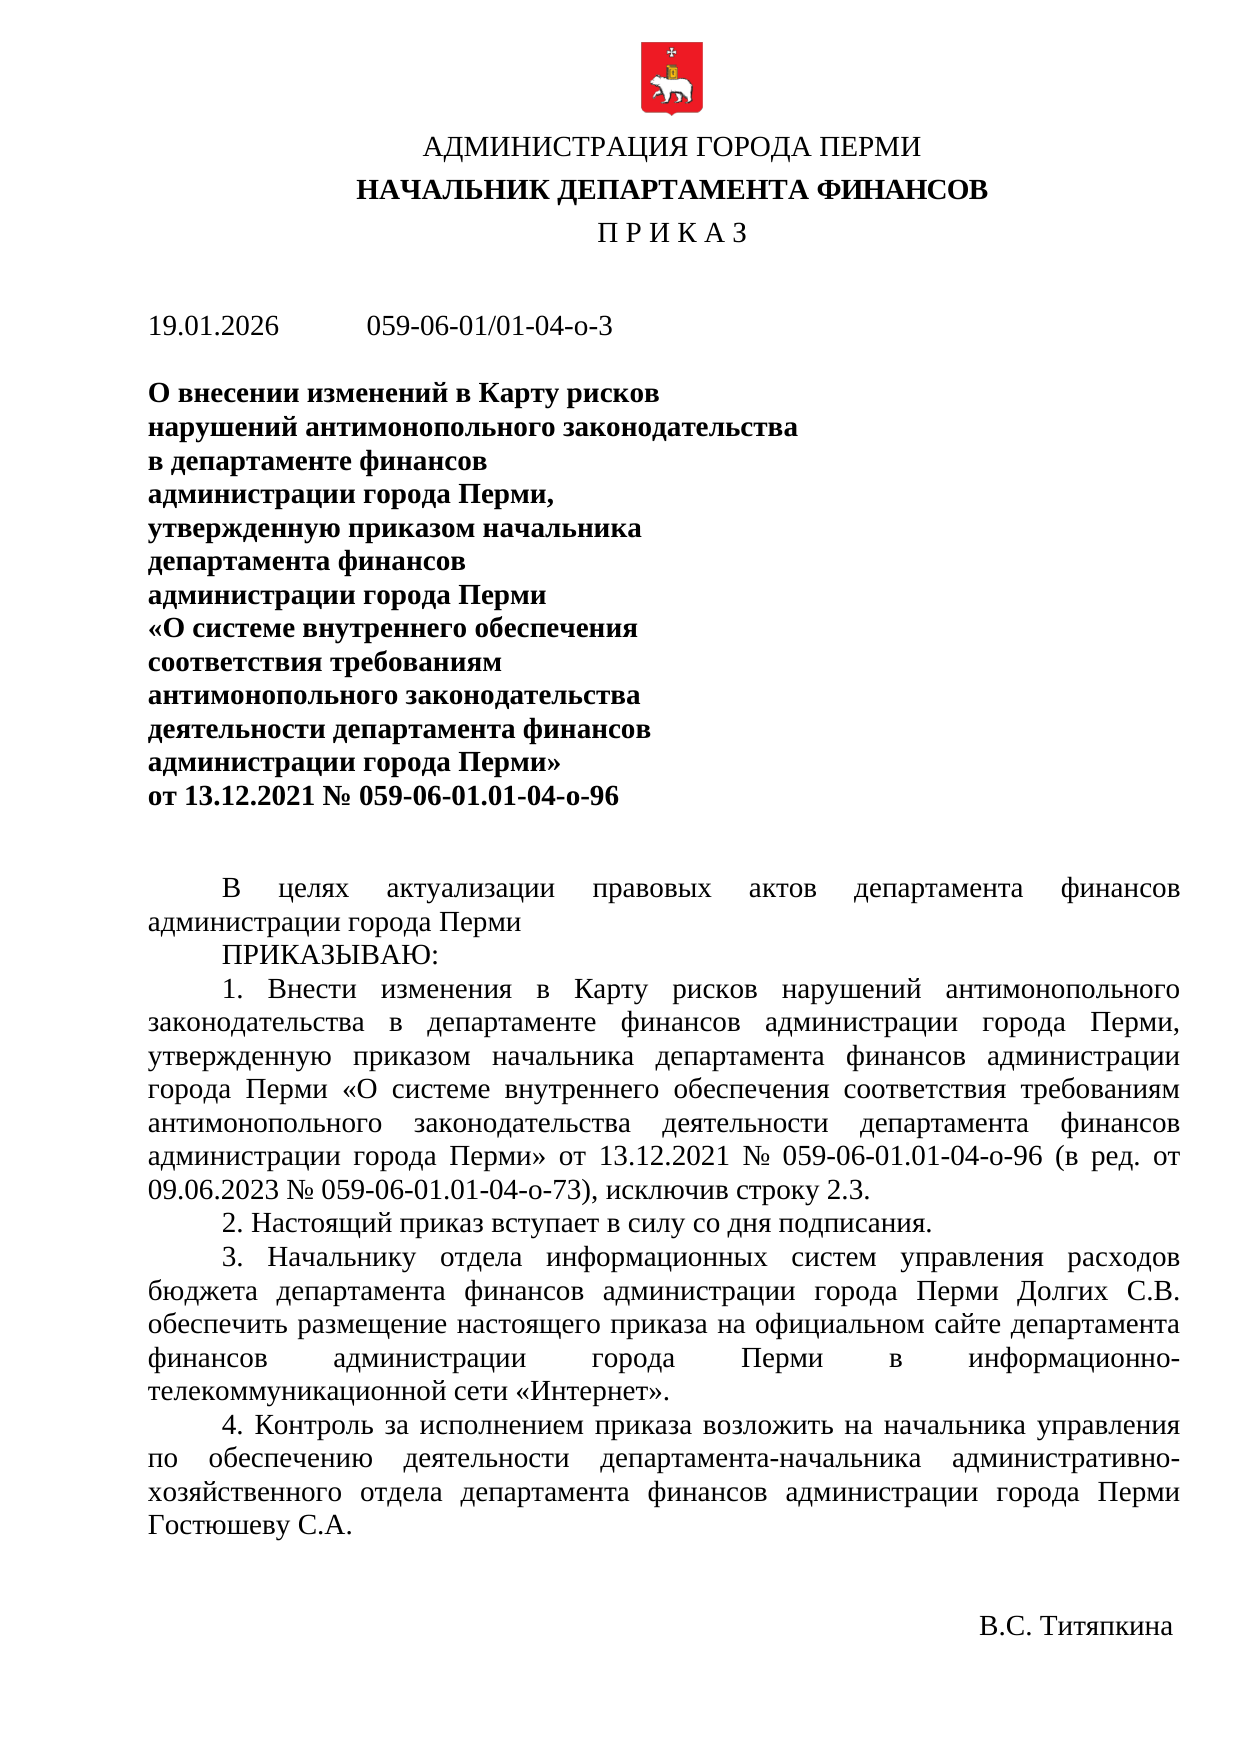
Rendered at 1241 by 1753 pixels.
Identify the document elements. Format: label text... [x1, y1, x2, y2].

text деятельности департамента финансов [148, 711, 1181, 744]
text «О системе внутреннего обеспечения [148, 610, 1181, 644]
text 2. Настоящий приказ вступает в силу со дня подписания. [148, 1206, 1181, 1239]
text О внесении изменений в Карту рисков [148, 376, 1181, 409]
text департамента финансов [148, 543, 1181, 577]
text ПРИКАЗЫВАЮ: [148, 937, 1181, 971]
picture [637, 38, 706, 118]
text в департаменте финансов [148, 443, 1181, 476]
text В.С. Титяпкина [148, 1608, 1181, 1642]
text администрации города Перми» [148, 744, 1181, 778]
text 1. Внести изменения в Карту рисков нарушений антимонопольного законодательства в департаменте финансов администрации города Перми, утвержденную приказом начальника департамента финансов администрации города Перми «О системе внутреннего обеспечения соответствия требованиям антимонопольного законодательства деятельности департамента финансов администрации города Перми» от 13.12.2021 № 059-06-01.01-04-о-96 (в ред. от 09.06.2023 № 059-06-01.01-04-о-73), исключив строку 2.3. [148, 971, 1181, 1206]
text администрации города Перми [148, 577, 1181, 610]
text В целях актуализации правовых актов департамента финансов администрации города Перми [148, 870, 1181, 937]
text от 13.12.2021 № 059-06-01.01-04-о-96 [148, 778, 1181, 812]
text 3. Начальнику отдела информационных систем управления расходов бюджета департамента финансов администрации города Перми Долгих С.В. обеспечить размещение настоящего приказа на официальном сайте департамента финансов администрации города Перми в информационно-телекоммуникационной сети «Интернет». [148, 1239, 1181, 1407]
text антимонопольного законодательства [148, 677, 1181, 711]
text администрации города Перми, [148, 476, 1181, 510]
text соответствия требованиям [148, 644, 1181, 677]
text нарушений антимонопольного законодательства [148, 409, 1181, 443]
text 19.01.2026 059-06-01/01-04-о-3 [148, 308, 1181, 342]
text 4. Контроль за исполнением приказа возложить на начальника управления по обеспечению деятельности департамента-начальника административно-хозяйственного отдела департамента финансов администрации города Перми Гостюшеву С.А. [148, 1407, 1181, 1541]
text утвержденную приказом начальника [148, 510, 1181, 543]
